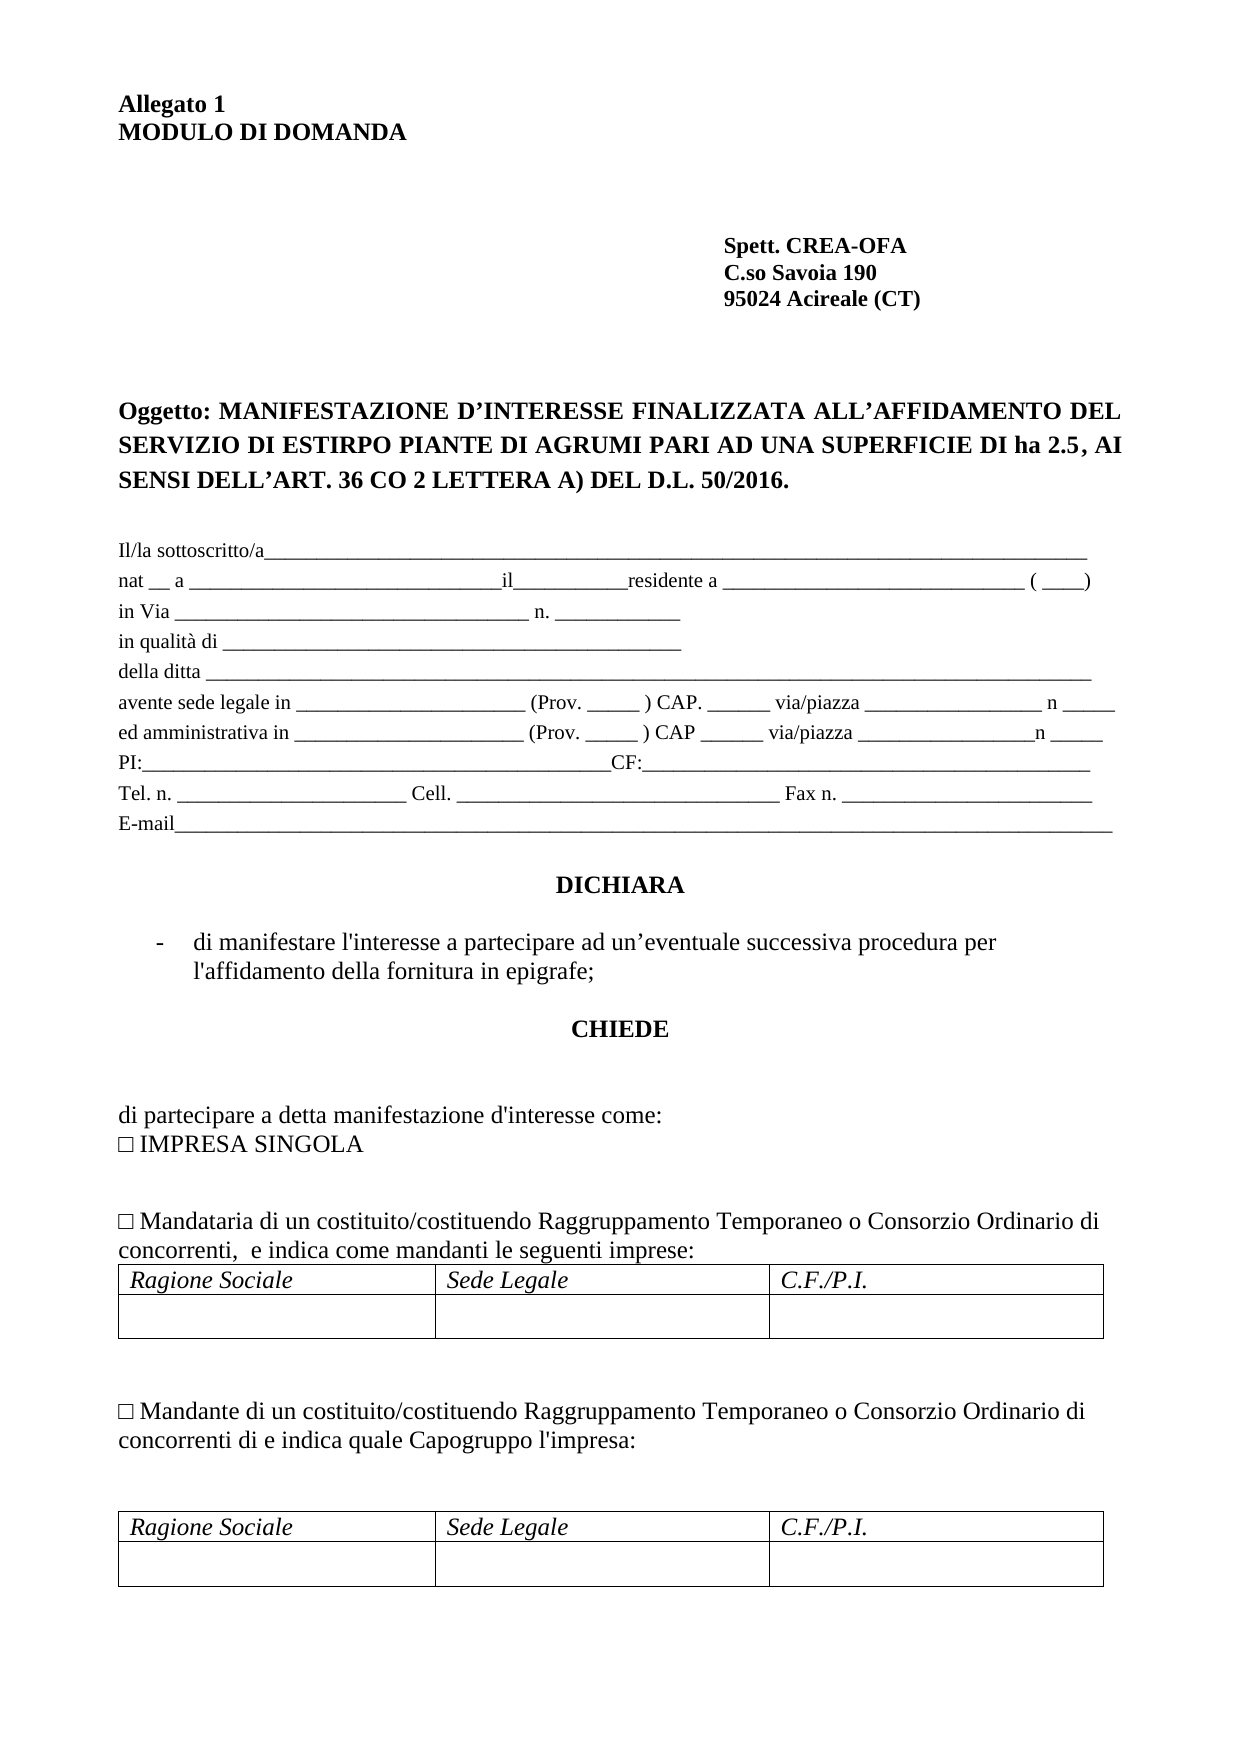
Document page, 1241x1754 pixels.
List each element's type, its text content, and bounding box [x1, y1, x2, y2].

table_header Ragione Sociale [119, 1512, 435, 1541]
text Oggetto: MANIFESTAZIONE D’INTERESSE FINALIZZATA ALL’AFFIDAMENTO DEL SERVIZIO DI ESTIRPO PIANTE DI AGRUMI PARI AD UNA SUPERFICIE DI ha 2.5, AI SENSI DELL’ART. 36 CO 2 LETTERA A) DEL D.L. 50/2016. [118, 391, 1122, 494]
text Il/la sottoscritto/a_______________________________________________________________________________ [118, 538, 1122, 562]
text DICHIARA [118, 870, 1122, 899]
text MODULO DI DOMANDA [118, 117, 1122, 146]
table_header Ragione Sociale [119, 1265, 435, 1294]
table_cell [770, 1295, 1103, 1338]
table_cell [119, 1542, 435, 1586]
text C.so Savoia 190 [723, 259, 1122, 285]
table_cell [119, 1295, 435, 1338]
text ed amministrativa in ______________________ (Prov. _____ ) CAP ______ via/piazza _________________n _____ [118, 720, 1122, 744]
text Spett. CREA-OFA [723, 232, 1122, 259]
text della ditta _____________________________________________________________________________________ [118, 659, 1122, 683]
text di partecipare a detta manifestazione d'interesse come: [118, 1100, 1122, 1129]
table_header C.F./P.I. [770, 1512, 1103, 1541]
text Allegato 1 [118, 89, 1122, 117]
text CHIEDE [118, 1014, 1122, 1042]
text □ Mandataria di un costituito/costituendo Raggruppamento Temporaneo o Consorzio Ordinario di concorrenti, e indica come mandanti le seguenti imprese: [118, 1206, 1122, 1264]
text PI:_____________________________________________CF:___________________________________________ [118, 750, 1122, 774]
table_header Sede Legale [436, 1512, 769, 1541]
text nat __ a ______________________________il___________residente a _____________________________ ( ____) [118, 568, 1122, 592]
list di manifestare l'interesse a partecipare ad un’eventuale successiva procedura per l'affidamento della fornitura in epigrafe; [156, 927, 1122, 985]
text Tel. n. ______________________ Cell. _______________________________ Fax n. ________________________ [118, 781, 1122, 804]
text in qualità di ____________________________________________ [118, 629, 1122, 653]
table_cell [770, 1542, 1103, 1586]
text □ Mandante di un costituito/costituendo Raggruppamento Temporaneo o Consorzio Ordinario di concorrenti di e indica quale Capogruppo l'impresa: [118, 1396, 1122, 1454]
text □ IMPRESA SINGOLA [118, 1129, 1122, 1157]
table_header Sede Legale [436, 1265, 769, 1294]
text 95024 Acireale (CT) [118, 285, 1122, 311]
text avente sede legale in ______________________ (Prov. _____ ) CAP. ______ via/piazza _________________ n _____ [118, 689, 1122, 714]
text E-mail__________________________________________________________________________________________ [118, 811, 1122, 835]
table_cell [436, 1295, 769, 1338]
table_cell [436, 1542, 769, 1586]
table_header C.F./P.I. [770, 1265, 1103, 1294]
text in Via __________________________________ n. ____________ [118, 599, 1122, 623]
